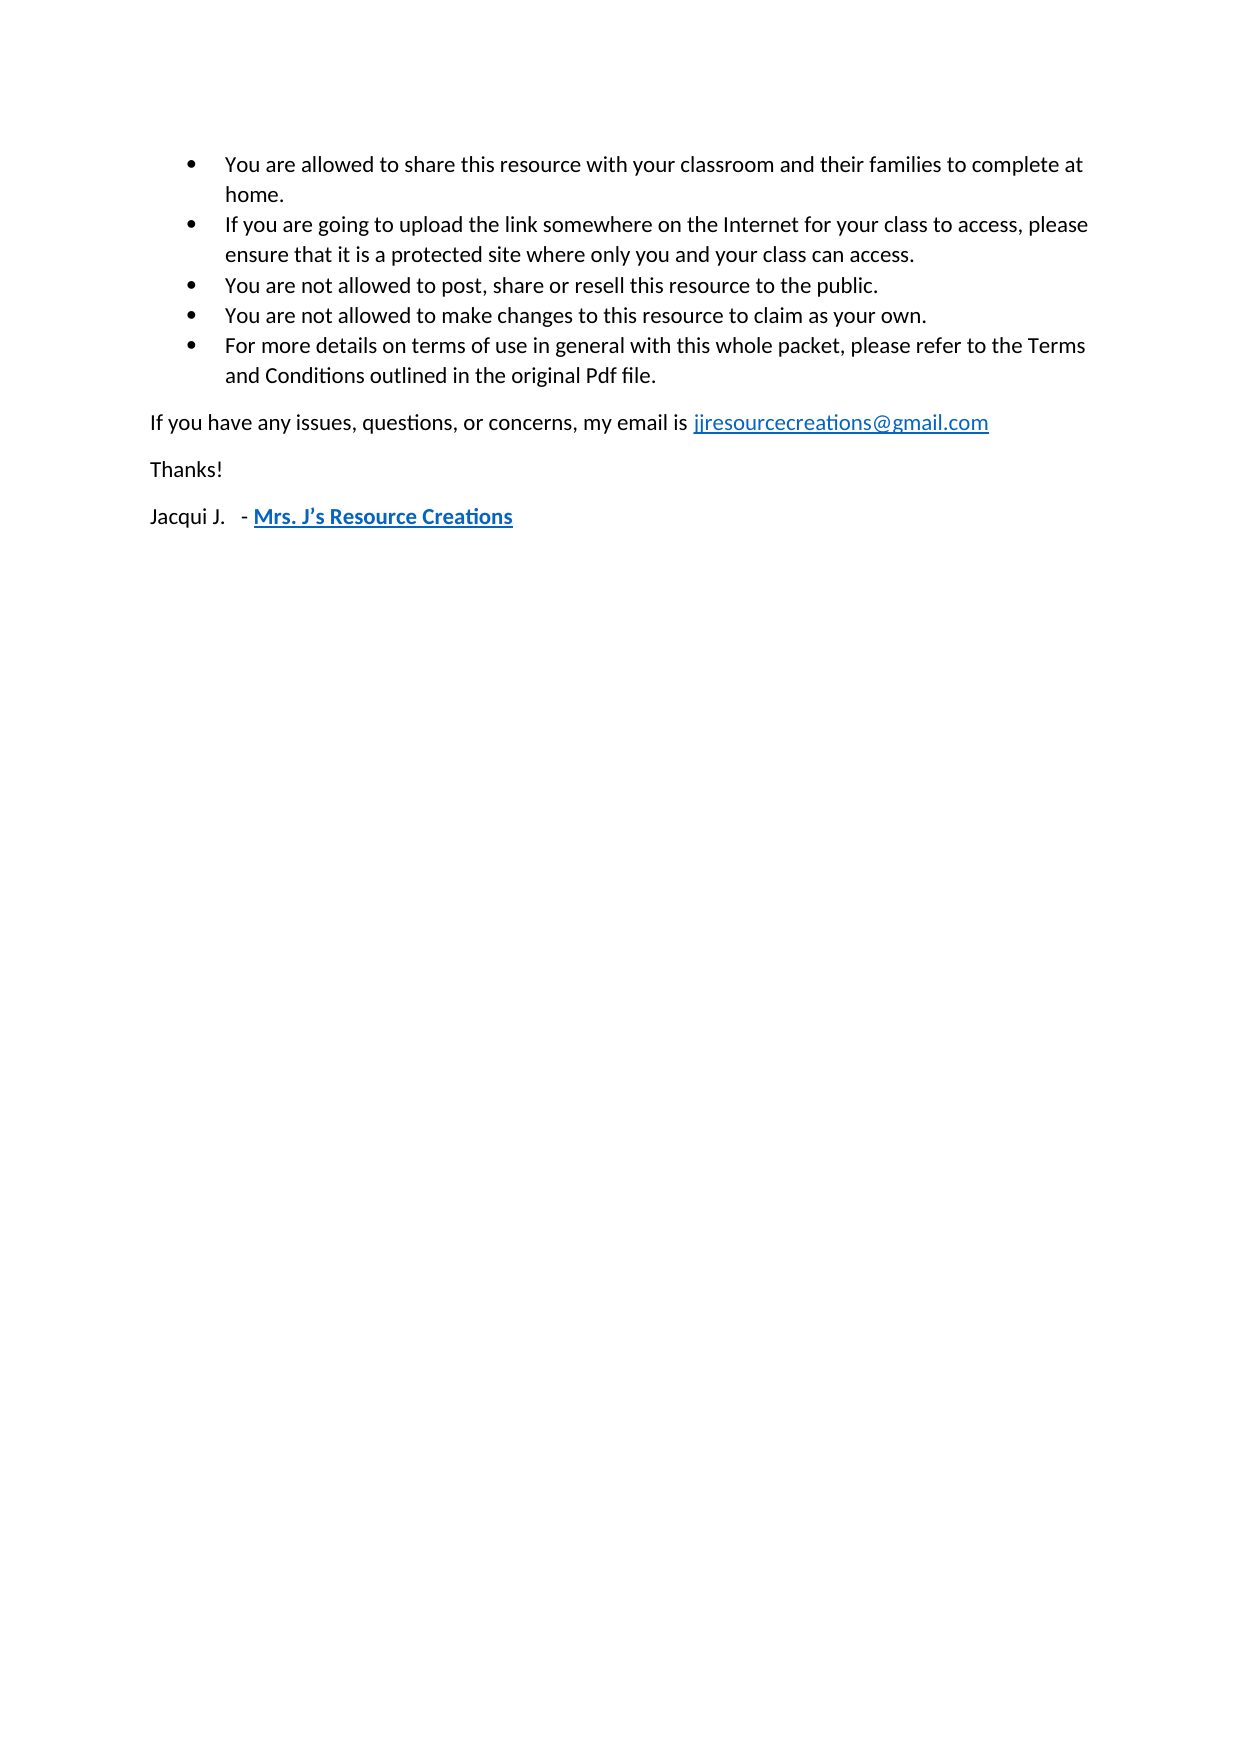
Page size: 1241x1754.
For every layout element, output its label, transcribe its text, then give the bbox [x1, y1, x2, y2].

list You are allowed to share this resource with your classroom and their families to complete at home. [187, 150, 1090, 208]
list If you are going to upload the link somewhere on the Internet for your class to access, please ensure that it is a protected site where only you and your class can access. [187, 210, 1090, 269]
text If you have any issues, questions, or concerns, my email is jjresourcecreations@gmail.com [150, 408, 1090, 436]
list For more details on terms of use in general with this whole packet, please refer to the Terms and Conditions outlined in the original Pdf file. [187, 331, 1090, 389]
list You are not allowed to make changes to this resource to claim as your own. [187, 301, 1090, 329]
text Jacqui J. - Mrs. J’s Resource Creations [150, 502, 1090, 530]
text Thanks! [150, 455, 1090, 483]
list You are not allowed to post, share or resell this resource to the public. [187, 271, 1090, 299]
